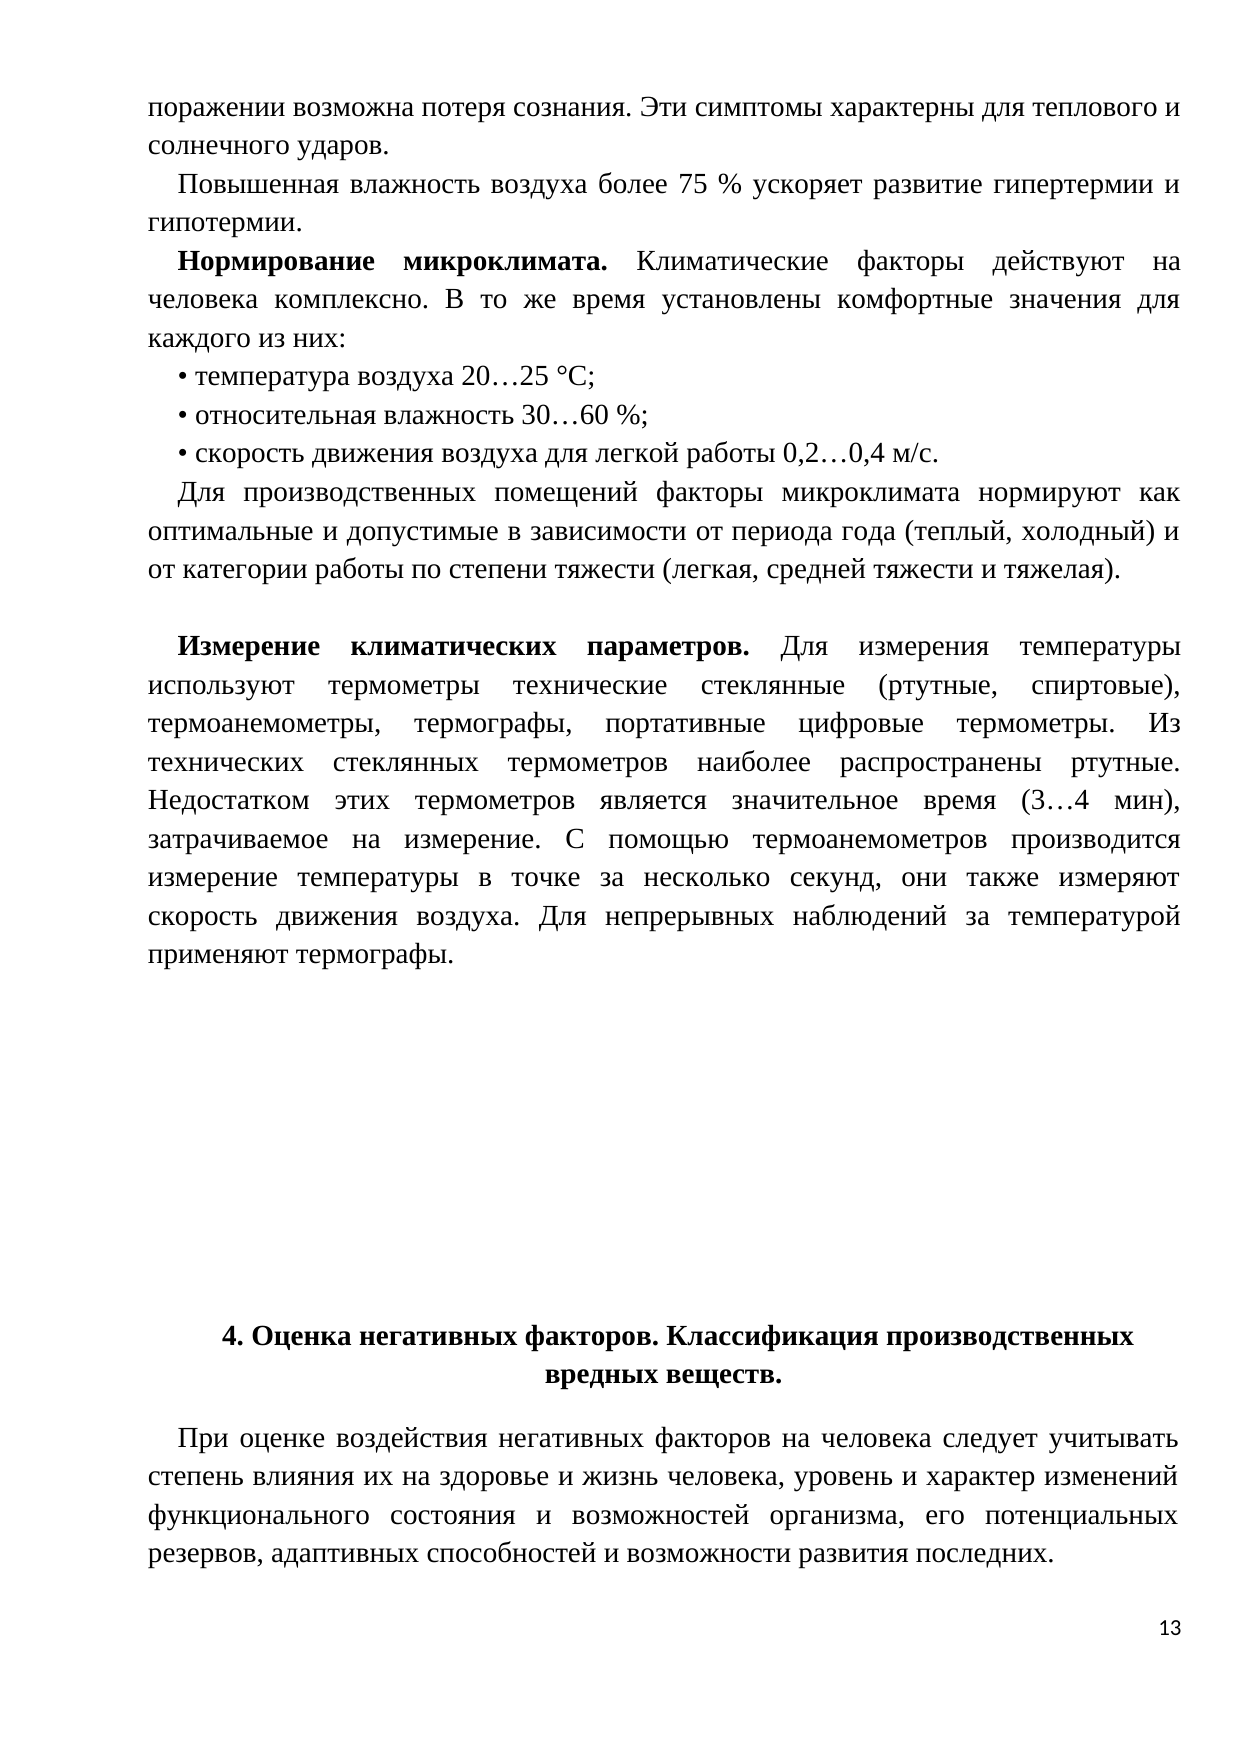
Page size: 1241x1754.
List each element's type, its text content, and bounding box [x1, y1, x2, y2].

text • относительная влажность 30…60 %; [148, 397, 1181, 431]
text Повышенная влажность воздуха более 75 % ускоряет развитие гипертермии и гипотермии. [148, 166, 1181, 238]
text Измерение климатических параметров. Для измерения температуры используют термометры технические стеклянные (ртутные, спиртовые), термоанемометры, термографы, портативные цифровые термометры. Из технических стеклянных термометров наиболее распространены ртутные. Недостатком этих термометров является значительное время (3…4 мин), затрачиваемое на измерение. С помощью термоанемометров производится измерение температуры в точке за несколько секунд, они также измеряют скорость движения воздуха. Для непрерывных наблюдений за температурой применяют термографы. [148, 628, 1181, 970]
text При оценке воздействия негативных факторов на человека следует учитывать степень влияния их на здоровье и жизнь человека, уровень и характер изменений функционального состояния и возможностей организма, его потенциальных резервов, адаптивных способностей и возможности развития последних. [148, 1420, 1179, 1569]
text 4. Оценка негативных факторов. Классификация производственных вредных веществ. [148, 1318, 1179, 1390]
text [148, 89, 1181, 161]
text Нормирование микроклимата. Климатические факторы действуют на человека комплексно. В то же время установлены комфортные значения для каждого из них: [148, 243, 1181, 353]
text • температура воздуха 20…25 °С; [148, 358, 1181, 392]
text Для производственных помещений факторы микроклимата нормируют как оптимальные и допустимые в зависимости от периода года (теплый, холодный) и от категории работы по степени тяжести (легкая, средней тяжести и тяжелая). [148, 474, 1181, 585]
text • скорость движения воздуха для легкой работы 0,2…0,4 м/с. [148, 436, 1181, 469]
